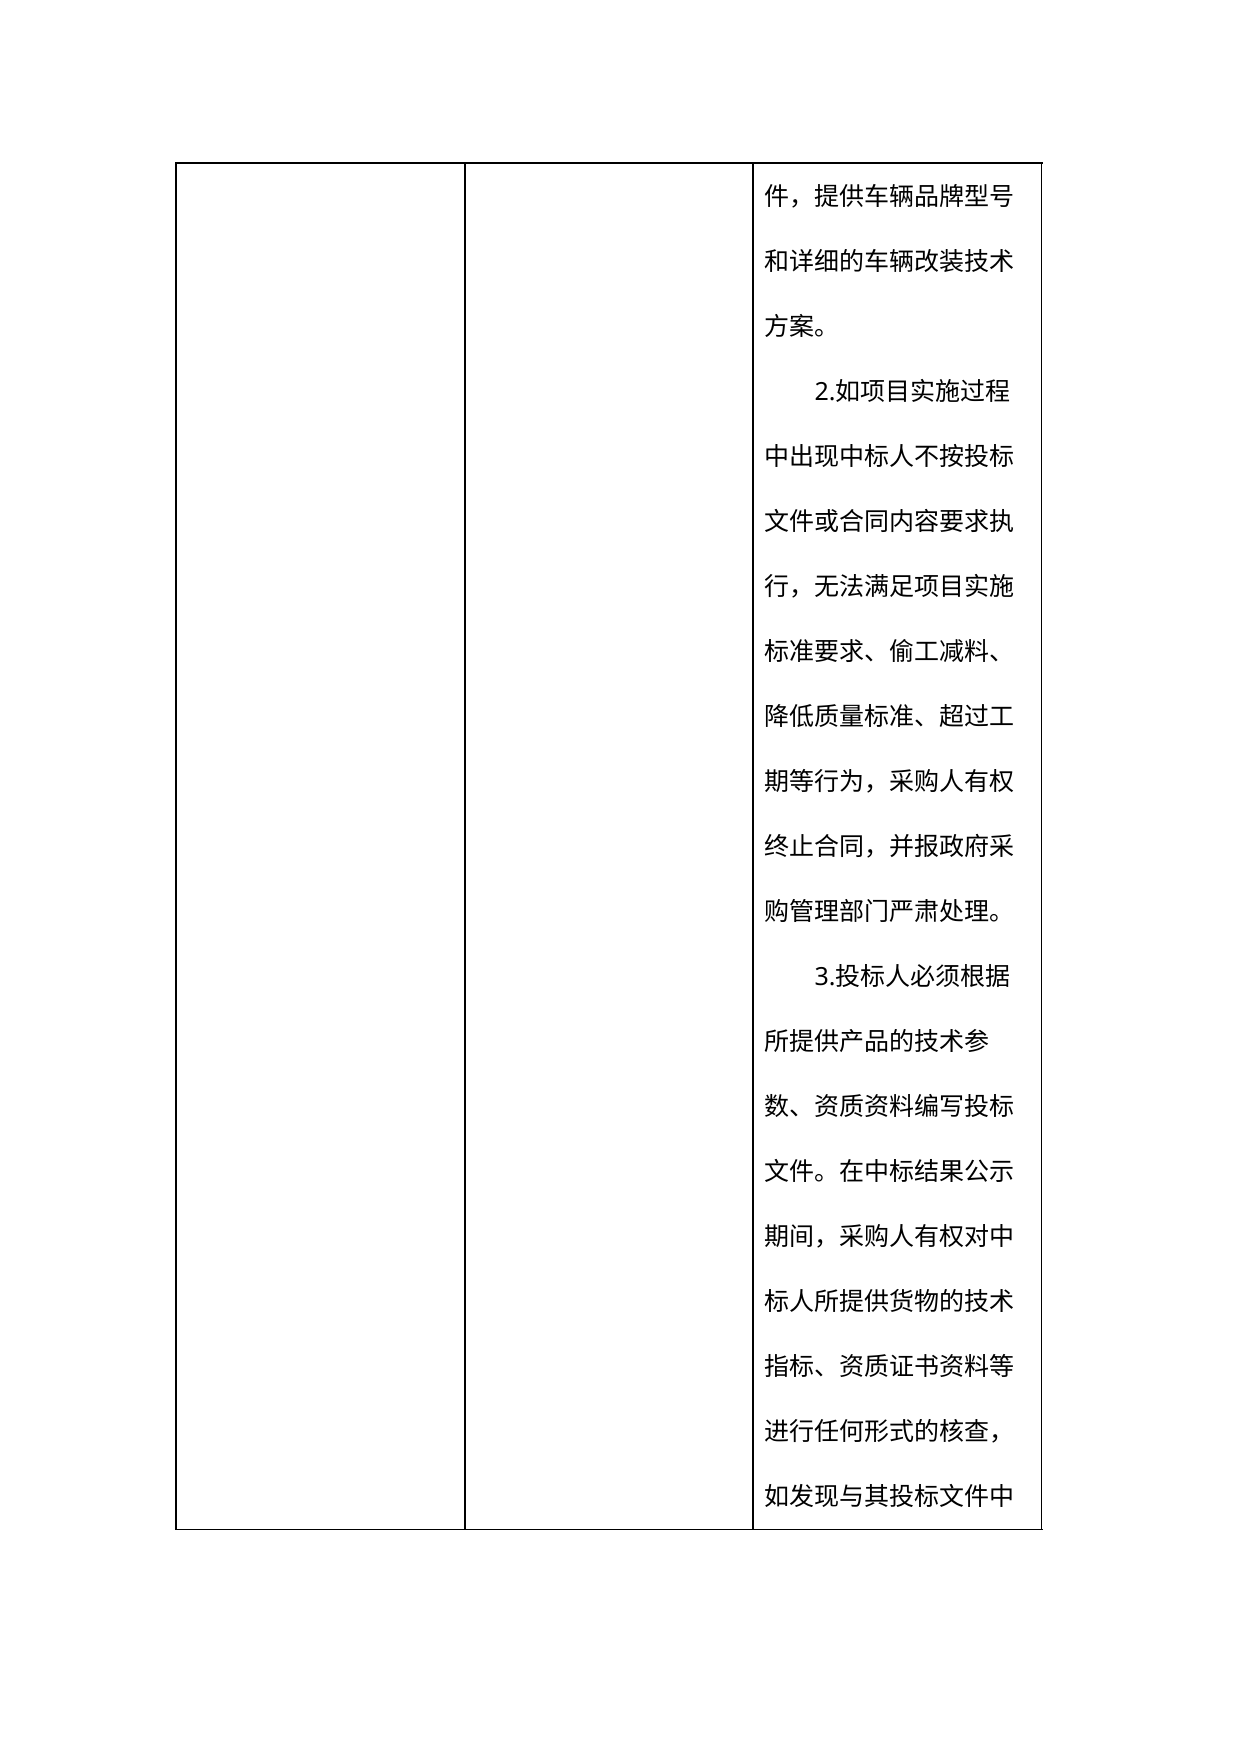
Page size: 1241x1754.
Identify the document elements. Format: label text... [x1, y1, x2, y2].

table_cell 5 [466, 164, 752, 1528]
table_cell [754, 164, 1041, 1528]
table_cell [177, 164, 464, 1528]
